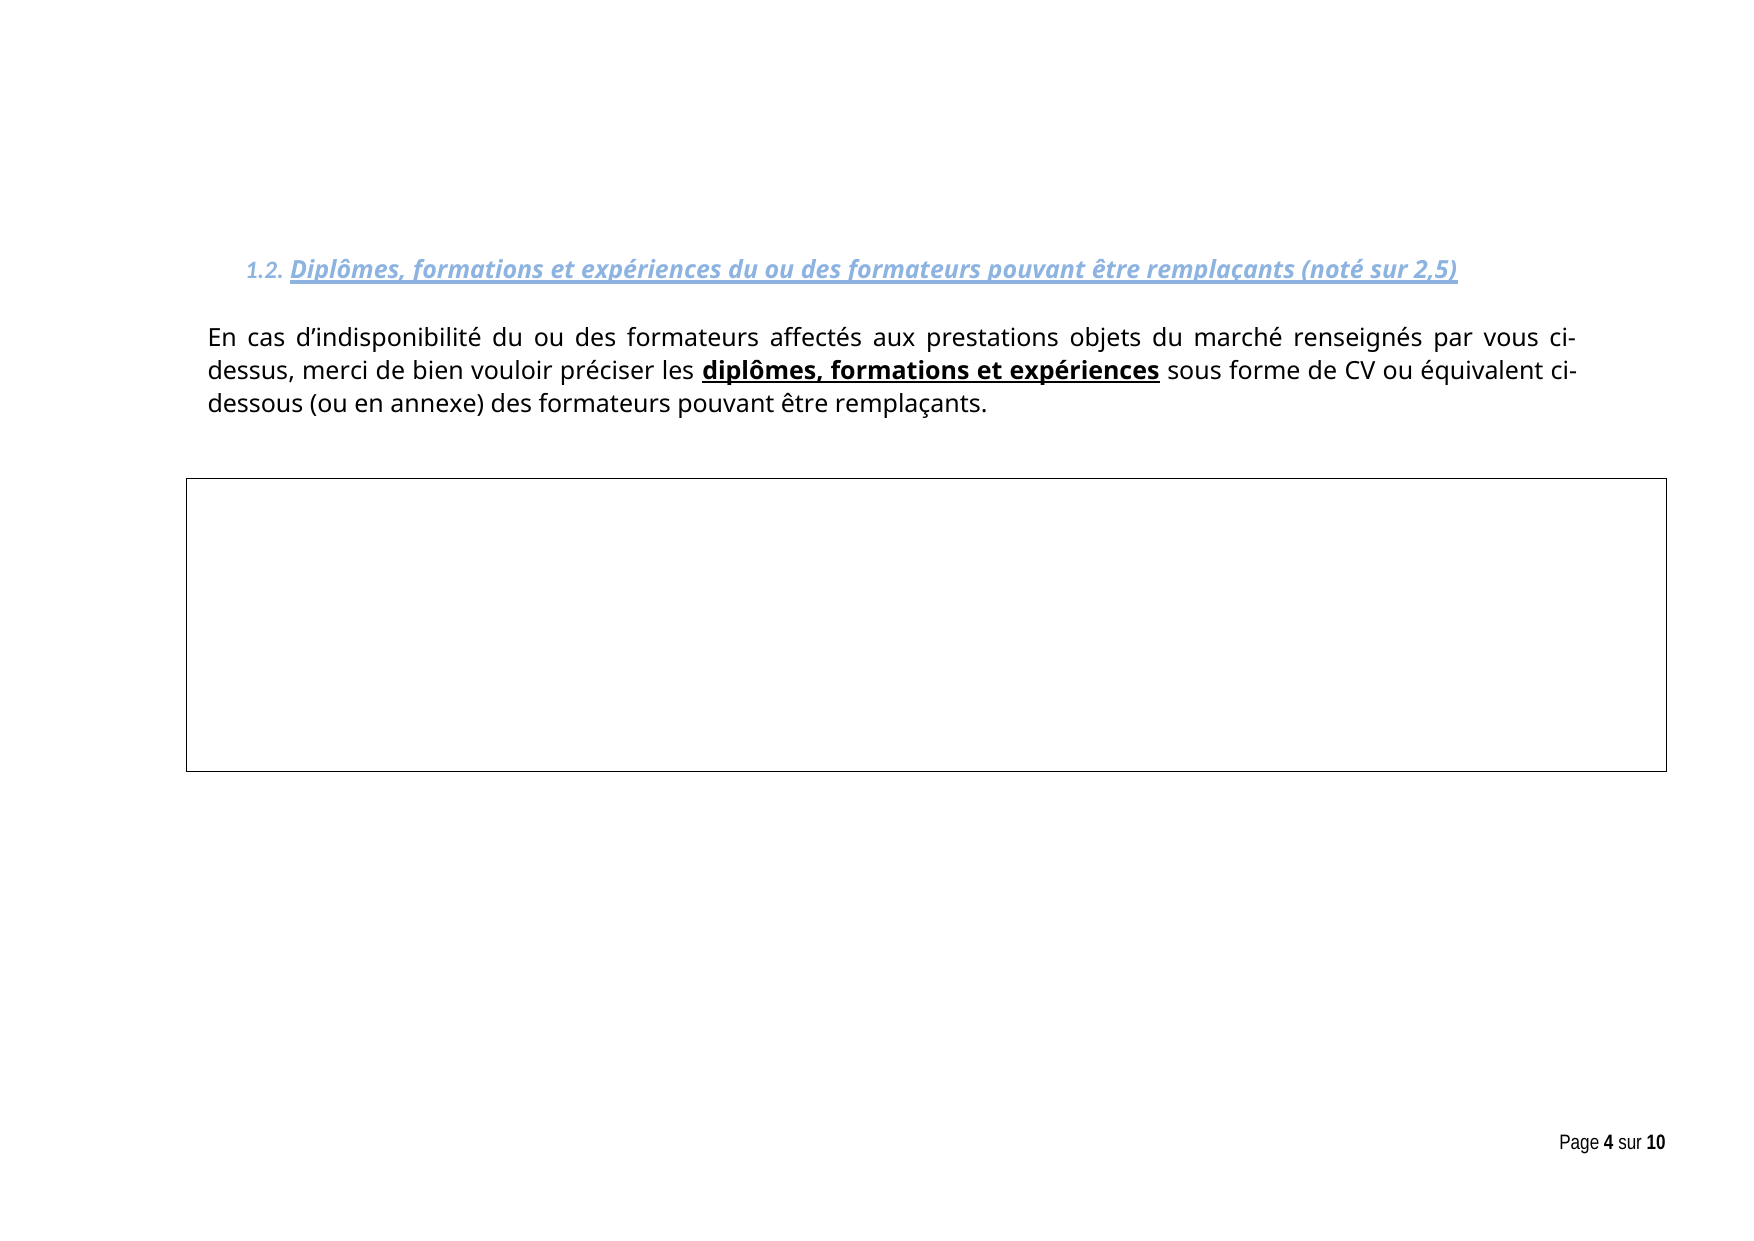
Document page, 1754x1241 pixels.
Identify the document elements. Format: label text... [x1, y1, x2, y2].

list Diplômes, formations et expériences du ou des formateurs pouvant être remplaçants (noté sur 2,5) [245, 252, 1665, 286]
text En cas d’indisponibilité du ou des formateurs affectés aux prestations objets du marché renseignés par vous ci-dessus, merci de bien vouloir préciser les diplômes, formations et expériences sous forme de CV ou équivalent ci-dessous (ou en annexe) des formateurs pouvant être remplaçants. [207, 320, 1578, 420]
